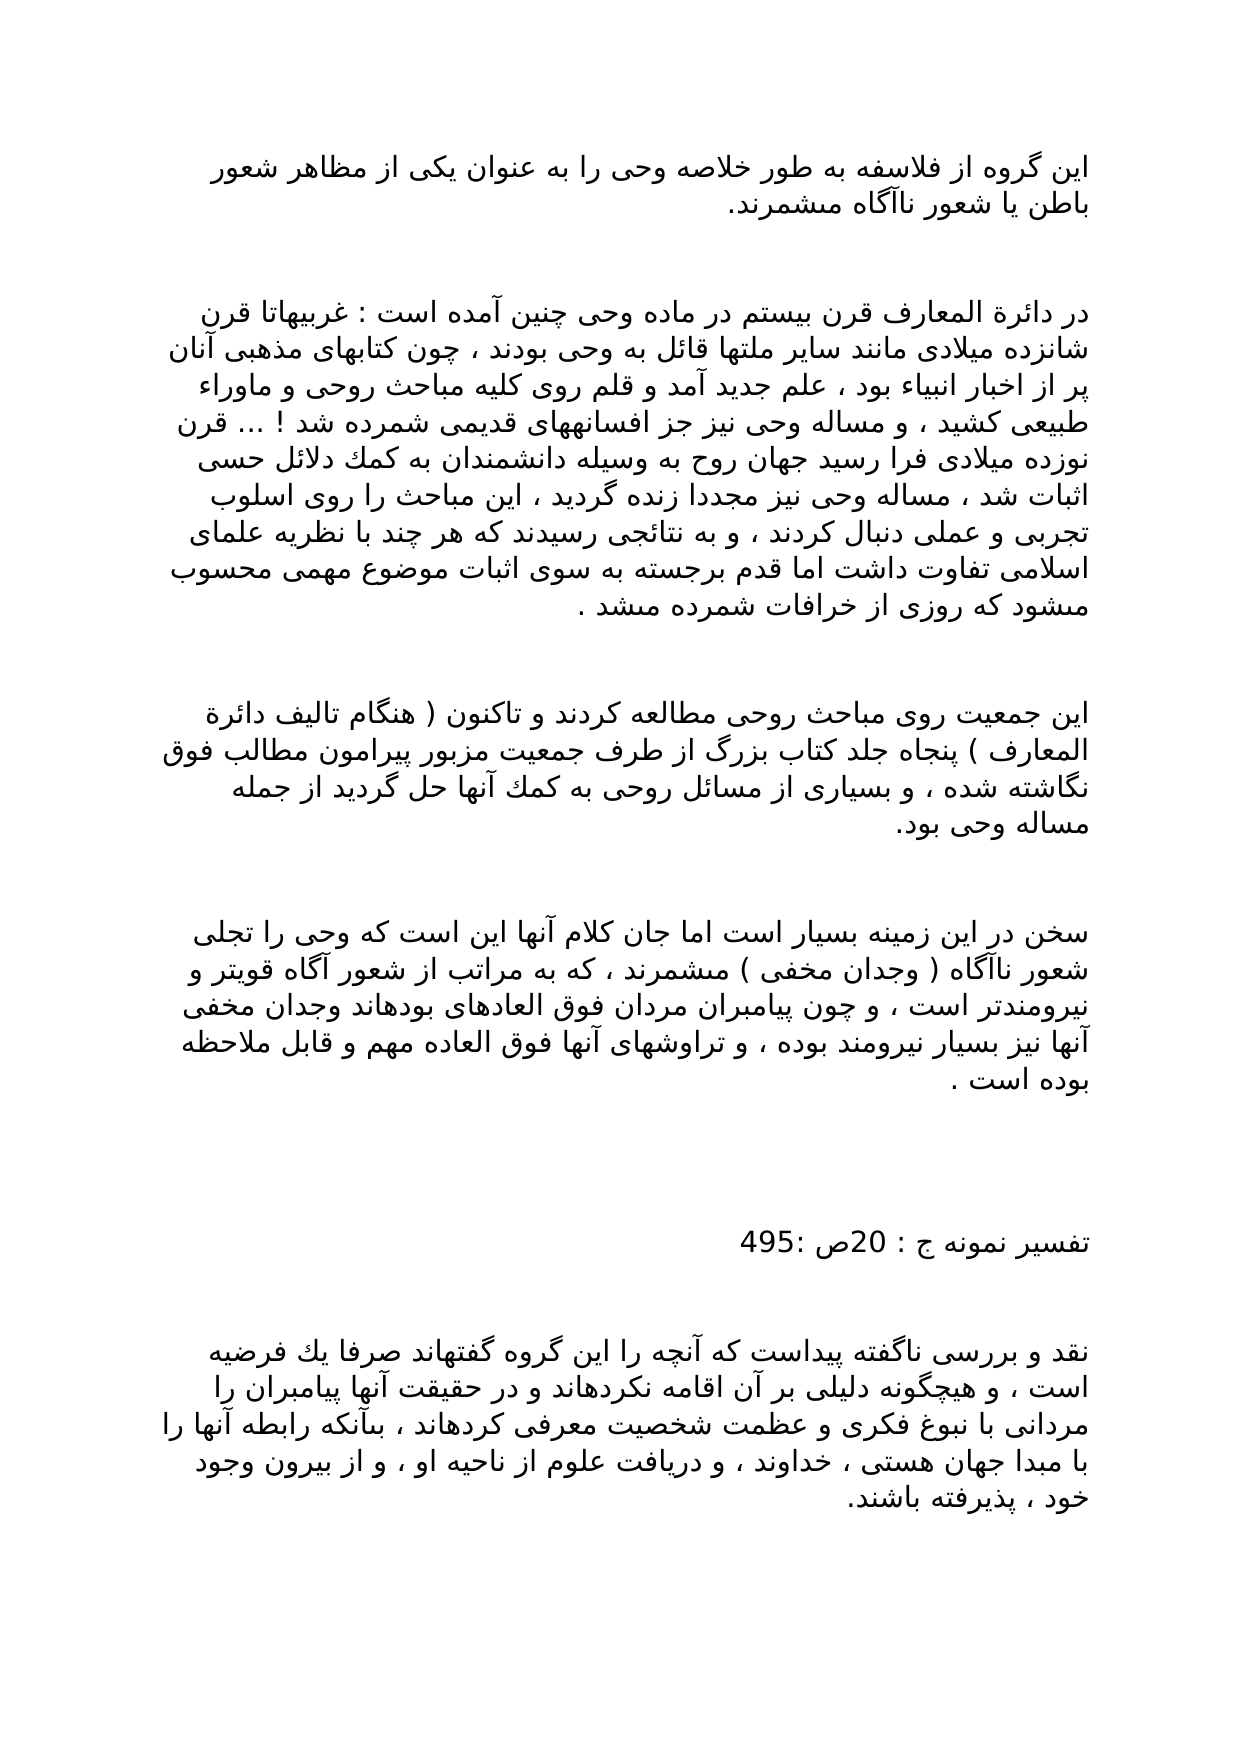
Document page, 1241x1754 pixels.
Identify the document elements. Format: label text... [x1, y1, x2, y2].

text سخن در اين زمينه بسيار است اما جان كلام آنها اين است كه وحى را تجلى شعور ناآگاه ( وجدان مخفى ) مى‏شمرند ، كه به مراتب از شعور آگاه قويتر و نيرومندتر است ، و چون پيامبران مردان فوق العاده‏اى بوده‏اند وجدان مخفى آنها نيز بسيار نيرومند بوده ، و تراوشهاى آنها فوق العاده مهم و قابل ملاحظه بوده است . [150, 915, 1090, 1096]
text تفسير نمونه ج : 20ص :495 [150, 1226, 1090, 1259]
text اين گروه از فلاسفه به طور خلاصه وحى را به عنوان يكى از مظاهر شعور باطن يا شعور ناآگاه مى‏شمرند. [150, 150, 1090, 221]
text در دائرة المعارف قرن بيستم در ماده وحى چنين آمده است : غربيهاتا قرن شانزده ميلادى مانند ساير ملتها قائل به وحى بودند ، چون كتابهاى مذهبى آنان پر از اخبار انبياء بود ، علم جديد آمد و قلم روى كليه مباحث روحى و ماوراء طبيعى كشيد ، و مساله وحى نيز جز افسانه‏هاى قديمى شمرده شد ! ... قرن نوزده ميلادى فرا رسيد جهان روح به وسيله دانشمندان به كمك دلائل حسى اثبات شد ، مساله وحى نيز مجددا زنده گرديد ، اين مباحث را روى اسلوب تجربى و عملى دنبال كردند ، و به نتائجى رسيدند كه هر چند با نظريه علماى اسلامى تفاوت داشت اما قدم برجسته به سوى اثبات موضوع مهمى محسوب مى‏شود كه روزى از خرافات شمرده مى‏شد . [150, 295, 1090, 622]
text اين جمعيت روى مباحث روحى مطالعه كردند و تاكنون ( هنگام تاليف دائرة المعارف ) پنجاه جلد كتاب بزرگ از طرف جمعيت مزبور پيرامون مطالب فوق نگاشته شده ، و بسيارى از مسائل روحى به كمك آنها حل گرديد از جمله مساله وحى بود. [150, 697, 1090, 841]
text نقد و بررسى ناگفته پيداست كه آنچه را اين گروه گفته‏اند صرفا يك فرضيه است ، و هيچگونه دليلى بر آن اقامه نكرده‏اند و در حقيقت آنها پيامبران را مردانى با نبوغ فكرى و عظمت شخصيت معرفى كرده‏اند ، بى‏آنكه رابطه آنها را با مبدا جهان هستى ، خداوند ، و دريافت علوم از ناحيه او ، و از بيرون وجود خود ، پذيرفته باشند. [150, 1334, 1090, 1514]
